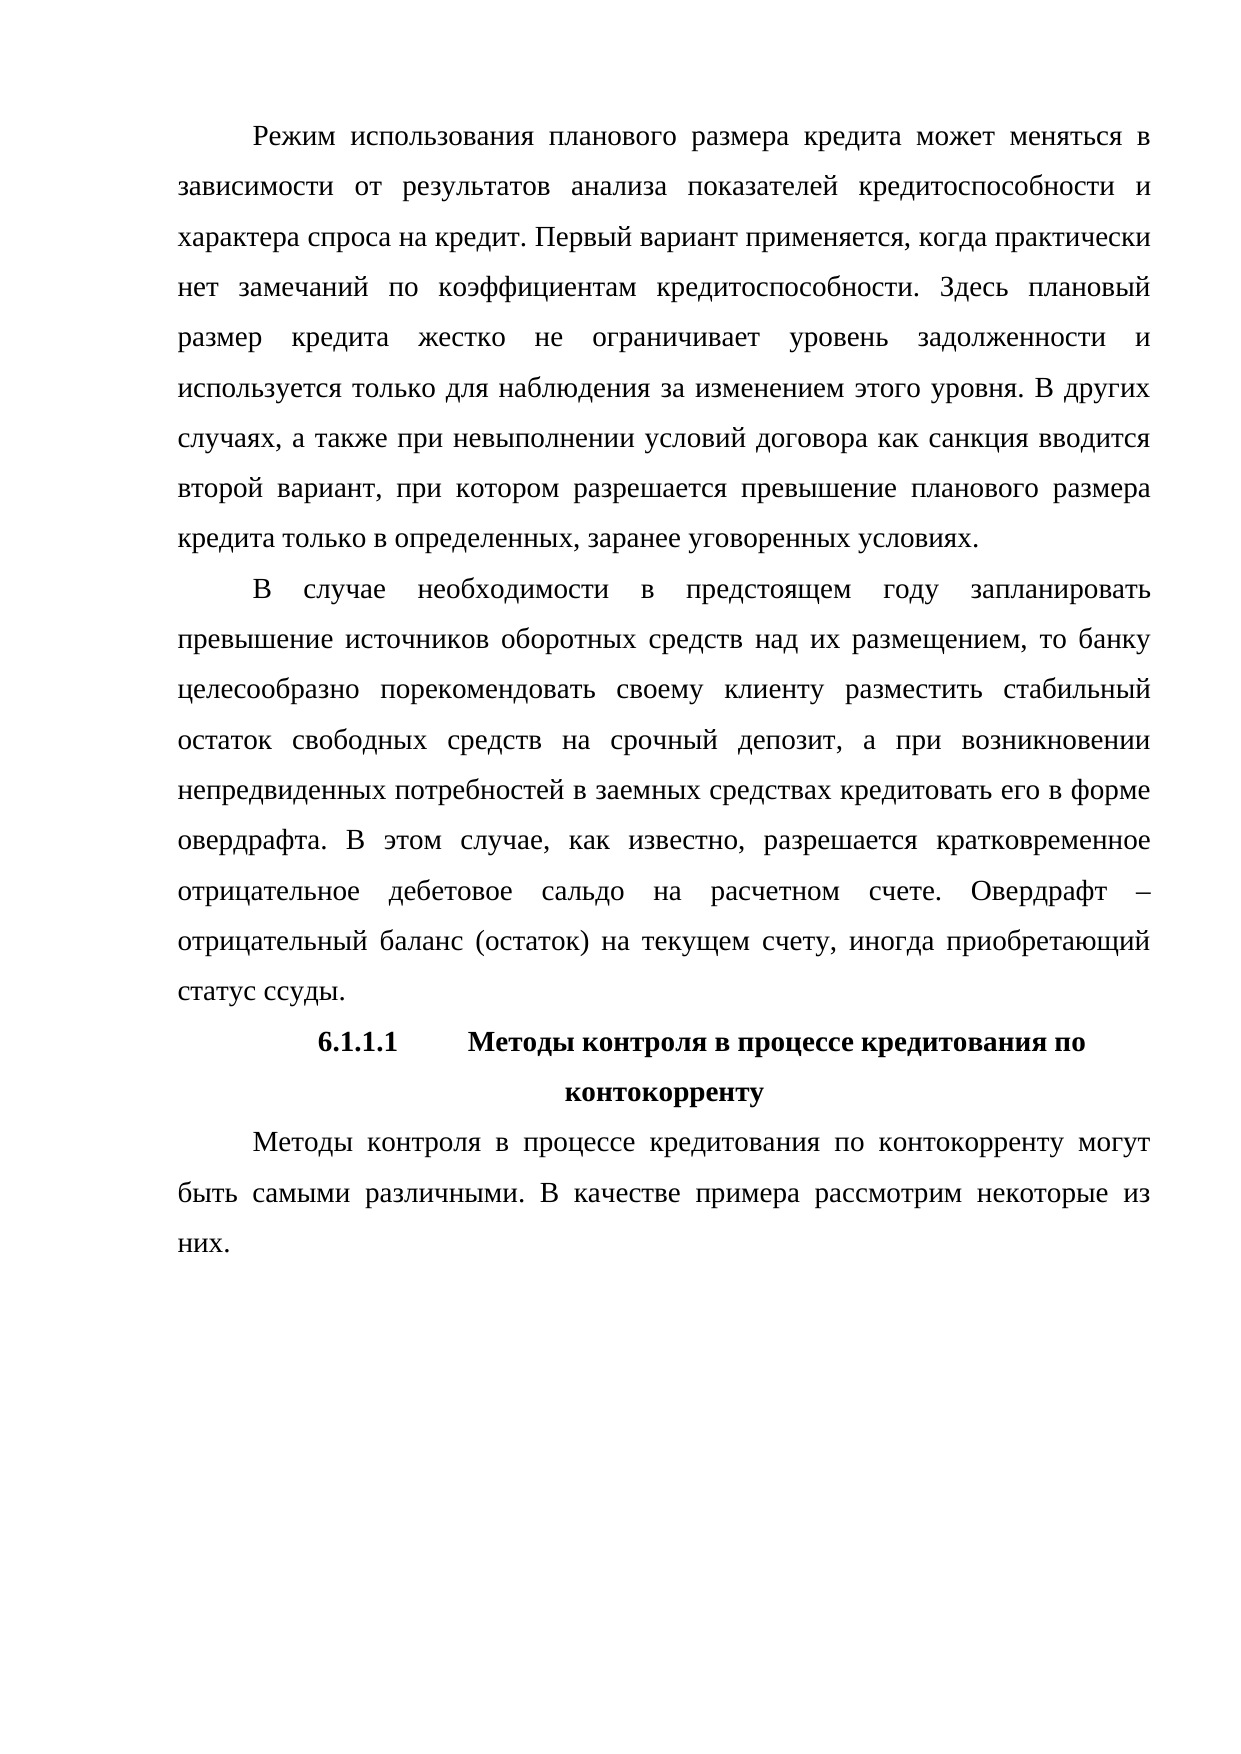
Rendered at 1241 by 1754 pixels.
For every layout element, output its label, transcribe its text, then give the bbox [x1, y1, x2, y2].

text В случае необходимости в предстоящем году запланировать превышение источников оборотных средств над их размещением, то банку целесообразно порекомендовать своему клиенту разместить стабильный остаток свободных средств на срочный депозит, а при возникновении непредвиденных потребностей в заемных средствах кредитовать его в форме овердрафта. В этом случае, как известно, разрешается кратковременное отрицательное дебетовое сальдо на расчетном счете. Овердрафт – отрицательный баланс (остаток) на текущем счету, иногда приобретающий статус ссуды. [177, 571, 1152, 1007]
text Режим использования планового размера кредита может меняться в зависимости от результатов анализа показателей кредитоспособности и характера спроса на кредит. Первый вариант применяется, когда практически нет замечаний по коэффициентам кредитоспособности. Здесь плановый размер кредита жестко не ограничивает уровень задолженности и используется только для наблюдения за изменением этого уровня. В других случаях, а также при невыполнении условий договора как санкция вводится второй вариант, при котором разрешается превышение планового размера кредита только в определенных, заранее уговоренных условиях. [177, 118, 1152, 554]
subtitle Методы контроля в процессе кредитования по контокорренту [177, 1024, 1152, 1108]
text Методы контроля в процессе кредитования по контокорренту могут быть самыми различными. В качестве примера рассмотрим некоторые из них. [177, 1124, 1152, 1258]
